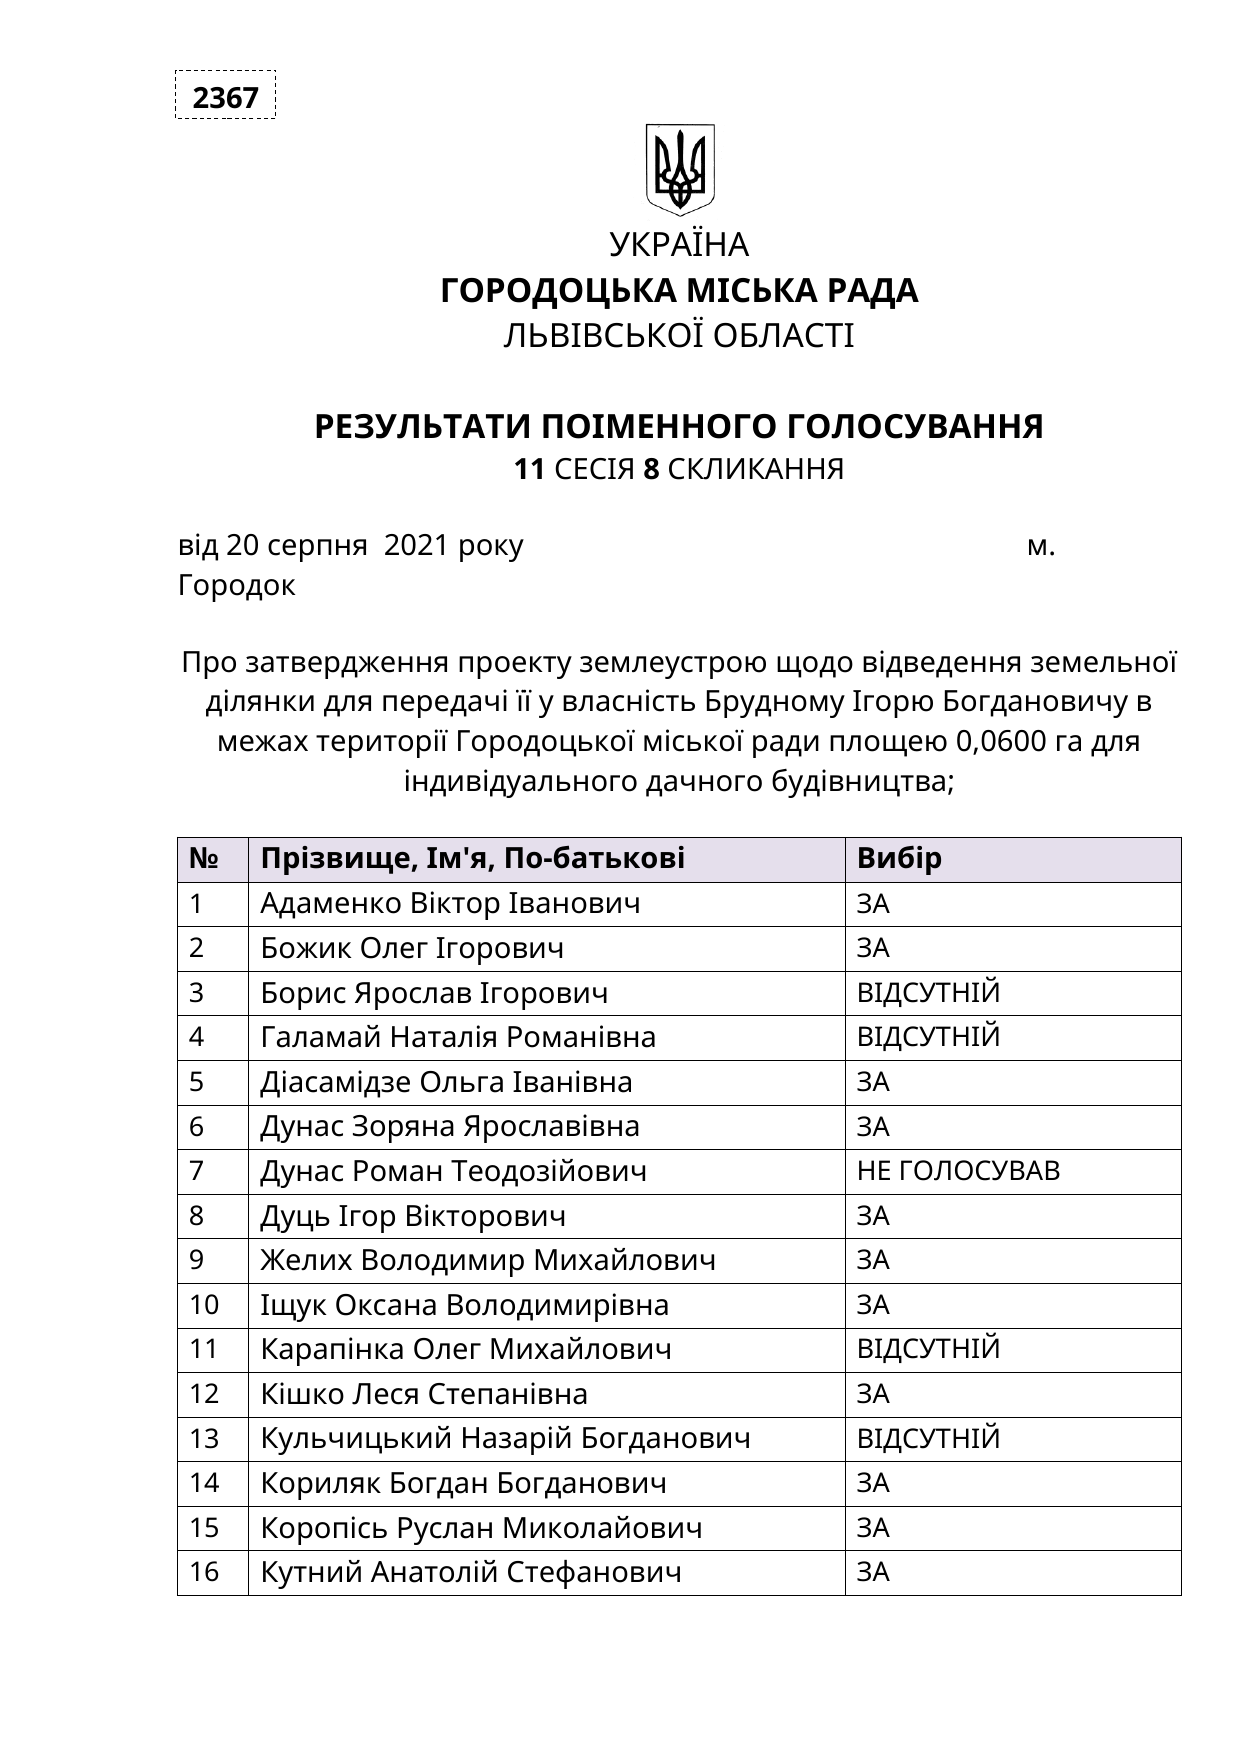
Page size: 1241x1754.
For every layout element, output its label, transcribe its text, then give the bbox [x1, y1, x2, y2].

table_cell 5 [178, 1061, 248, 1104]
table_cell 7 [178, 1150, 248, 1194]
text ГОРОДОЦЬКА МІСЬКА РАДА [177, 266, 1181, 312]
table_cell НЕ ГОЛОСУВАВ [846, 1150, 1181, 1194]
table_cell ЗА [846, 1284, 1181, 1327]
table_cell Адаменко Віктор Іванович [249, 883, 845, 926]
text РЕЗУЛЬТАТИ ПОІМЕННОГО ГОЛОСУВАННЯ [177, 403, 1181, 448]
table_cell Кульчицький Назарій Богданович [249, 1418, 845, 1461]
table_cell 13 [178, 1418, 248, 1461]
table_cell Дуць Ігор Вікторович [249, 1195, 845, 1238]
table_header Вибір [846, 838, 1181, 882]
table_cell Дунас Роман Теодозійович [249, 1150, 845, 1194]
table_cell Галамай Наталія Романівна [249, 1016, 845, 1060]
table_header Прізвище, Ім'я, По-батькові [249, 838, 845, 882]
table_cell 6 [178, 1106, 248, 1149]
table_cell Божик Олег Ігорович [249, 927, 845, 971]
table_cell 16 [178, 1551, 248, 1595]
table_cell 3 [178, 972, 248, 1015]
table_cell 8 [178, 1195, 248, 1238]
table_cell ЗА [846, 1462, 1181, 1506]
table_cell Карапінка Олег Михайлович [249, 1329, 845, 1372]
table_cell Іщук Оксана Володимирівна [249, 1284, 845, 1327]
text УКРАЇНА [177, 221, 1181, 266]
table_cell ЗА [846, 1373, 1181, 1417]
table_cell 14 [178, 1462, 248, 1506]
table_cell ВІДСУТНІЙ [846, 1016, 1181, 1060]
table_cell ВІДСУТНІЙ [846, 1418, 1181, 1461]
table_cell ЗА [846, 927, 1181, 971]
table_cell ВІДСУТНІЙ [846, 1329, 1181, 1372]
table_cell 15 [178, 1507, 248, 1550]
table_cell 9 [178, 1239, 248, 1283]
table_cell 10 [178, 1284, 248, 1327]
table_cell 1 [178, 883, 248, 926]
picture [633, 118, 726, 221]
table_cell Коропісь Руслан Миколайович [249, 1507, 845, 1550]
table_cell 4 [178, 1016, 248, 1060]
table_cell ЗА [846, 1551, 1181, 1595]
table_cell Кутний Анатолій Стефанович [249, 1551, 845, 1595]
text Про затвердження проекту землеустрою щодо відведення земельної ділянки для передачі її у власність Брудному Ігорю Богдановичу в межах території Городоцької міської ради площею 0,0600 га для індивідуального дачного будівництва; [177, 641, 1181, 800]
table_cell 11 [178, 1329, 248, 1372]
table_cell ЗА [846, 1061, 1181, 1104]
table_cell 12 [178, 1373, 248, 1417]
table_cell Діасамідзе Ольга Іванівна [249, 1061, 845, 1104]
text 11 СЕСІЯ 8 СКЛИКАННЯ [177, 448, 1181, 488]
table_cell ЗА [846, 883, 1181, 926]
table_cell Кішко Леся Степанівна [249, 1373, 845, 1417]
table_cell Кориляк Богдан Богданович [249, 1462, 845, 1506]
table_cell ЗА [846, 1507, 1181, 1550]
table_cell 2 [178, 927, 248, 971]
table_cell Желих Володимир Михайлович [249, 1239, 845, 1283]
text ЛЬВІВСЬКОЇ ОБЛАСТІ [177, 312, 1181, 357]
table_header № [178, 838, 248, 882]
text від 20 серпня 2021 року м. Городок [177, 525, 1181, 604]
table_cell ЗА [846, 1106, 1181, 1149]
table_cell ВІДСУТНІЙ [846, 972, 1181, 1015]
table_cell ЗА [846, 1195, 1181, 1238]
table_cell Дунас Зоряна Ярославівна [249, 1106, 845, 1149]
table_cell Борис Ярослав Ігорович [249, 972, 845, 1015]
table_cell ЗА [846, 1239, 1181, 1283]
